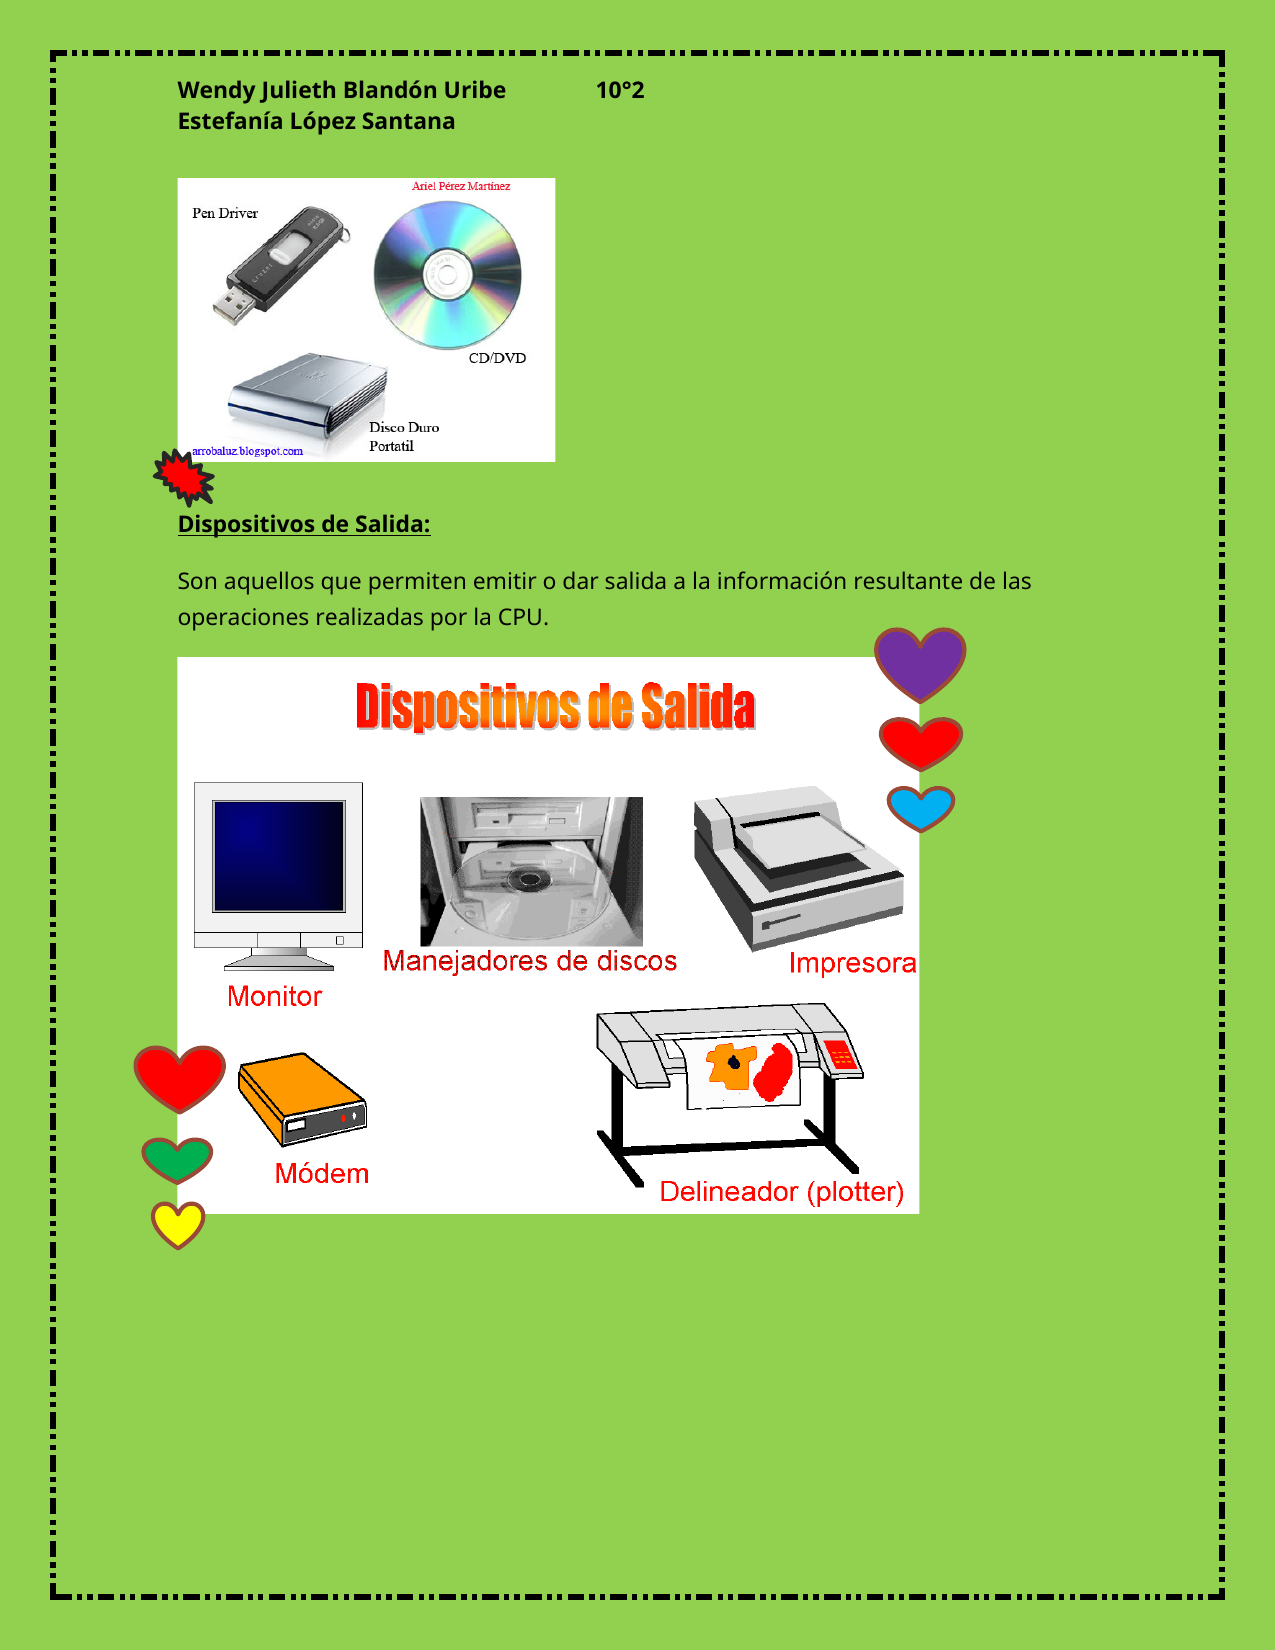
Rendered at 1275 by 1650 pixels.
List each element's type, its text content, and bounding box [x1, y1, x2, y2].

text Son aquellos que permiten emitir o dar salida a la información resultante de las operaciones realizadas por la CPU. [177, 565, 1098, 632]
picture [177, 178, 556, 462]
text Dispositivos de Salida: [177, 508, 1098, 539]
picture [177, 657, 920, 1214]
